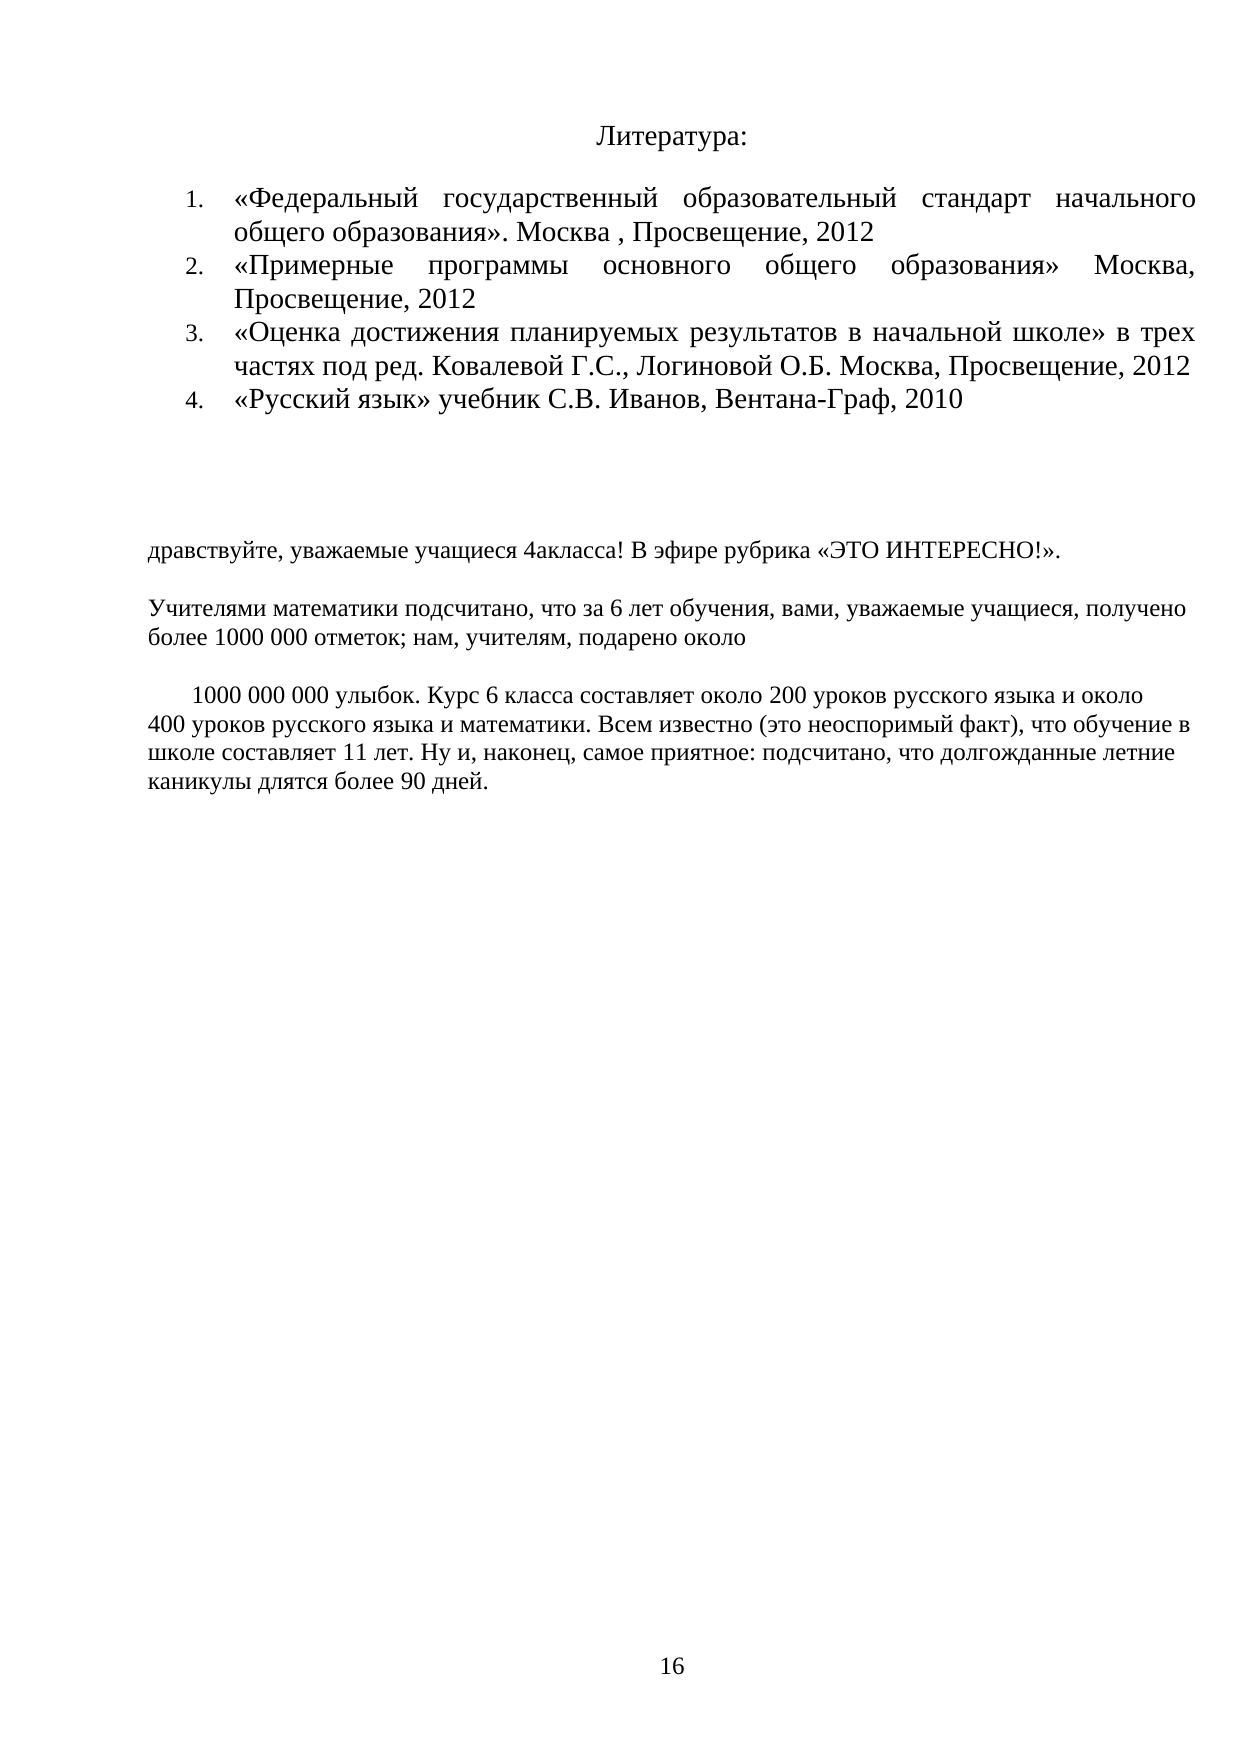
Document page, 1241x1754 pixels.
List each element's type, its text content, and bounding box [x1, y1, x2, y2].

list «Примерные программы основного общего образования» Москва, Просвещение, 2012 [185, 247, 1196, 314]
text 1000 000 000 улыбок. Курс 6 класса составляет около 200 уроков русского языка и около 400 уроков русского языка и математики. Всем известно (это неоспоримый факт), что обучение в школе составляет 11 лет. Ну и, наконец, самое приятное: подсчитано, что долгожданные летние каникулы длятся более 90 дней. [148, 680, 1196, 795]
text Учителями математики подсчитано, что за 6 лет обучения, вами, уважаемые учащиеся, получено более 1000 000 отметок; нам, учителям, подарено около [148, 593, 1196, 651]
list «Федеральный государственный образовательный стандарт начального общего образования». Москва , Просвещение, 2012 [185, 180, 1196, 247]
list «Русский язык» учебник С.В. Иванов, Вентана-Граф, 2010 [185, 382, 1196, 415]
text Литература: [148, 118, 1196, 152]
list «Оценка достижения планируемых результатов в начальной школе» в трех частях под ред. Ковалевой Г.С., Логиновой О.Б. Москва, Просвещение, 2012 [185, 314, 1196, 382]
text дравствуйте, уважаемые учащиеся 4aкласса! В эфире рубрика «ЭТО ИНТЕРЕСНО!». [148, 535, 1196, 564]
